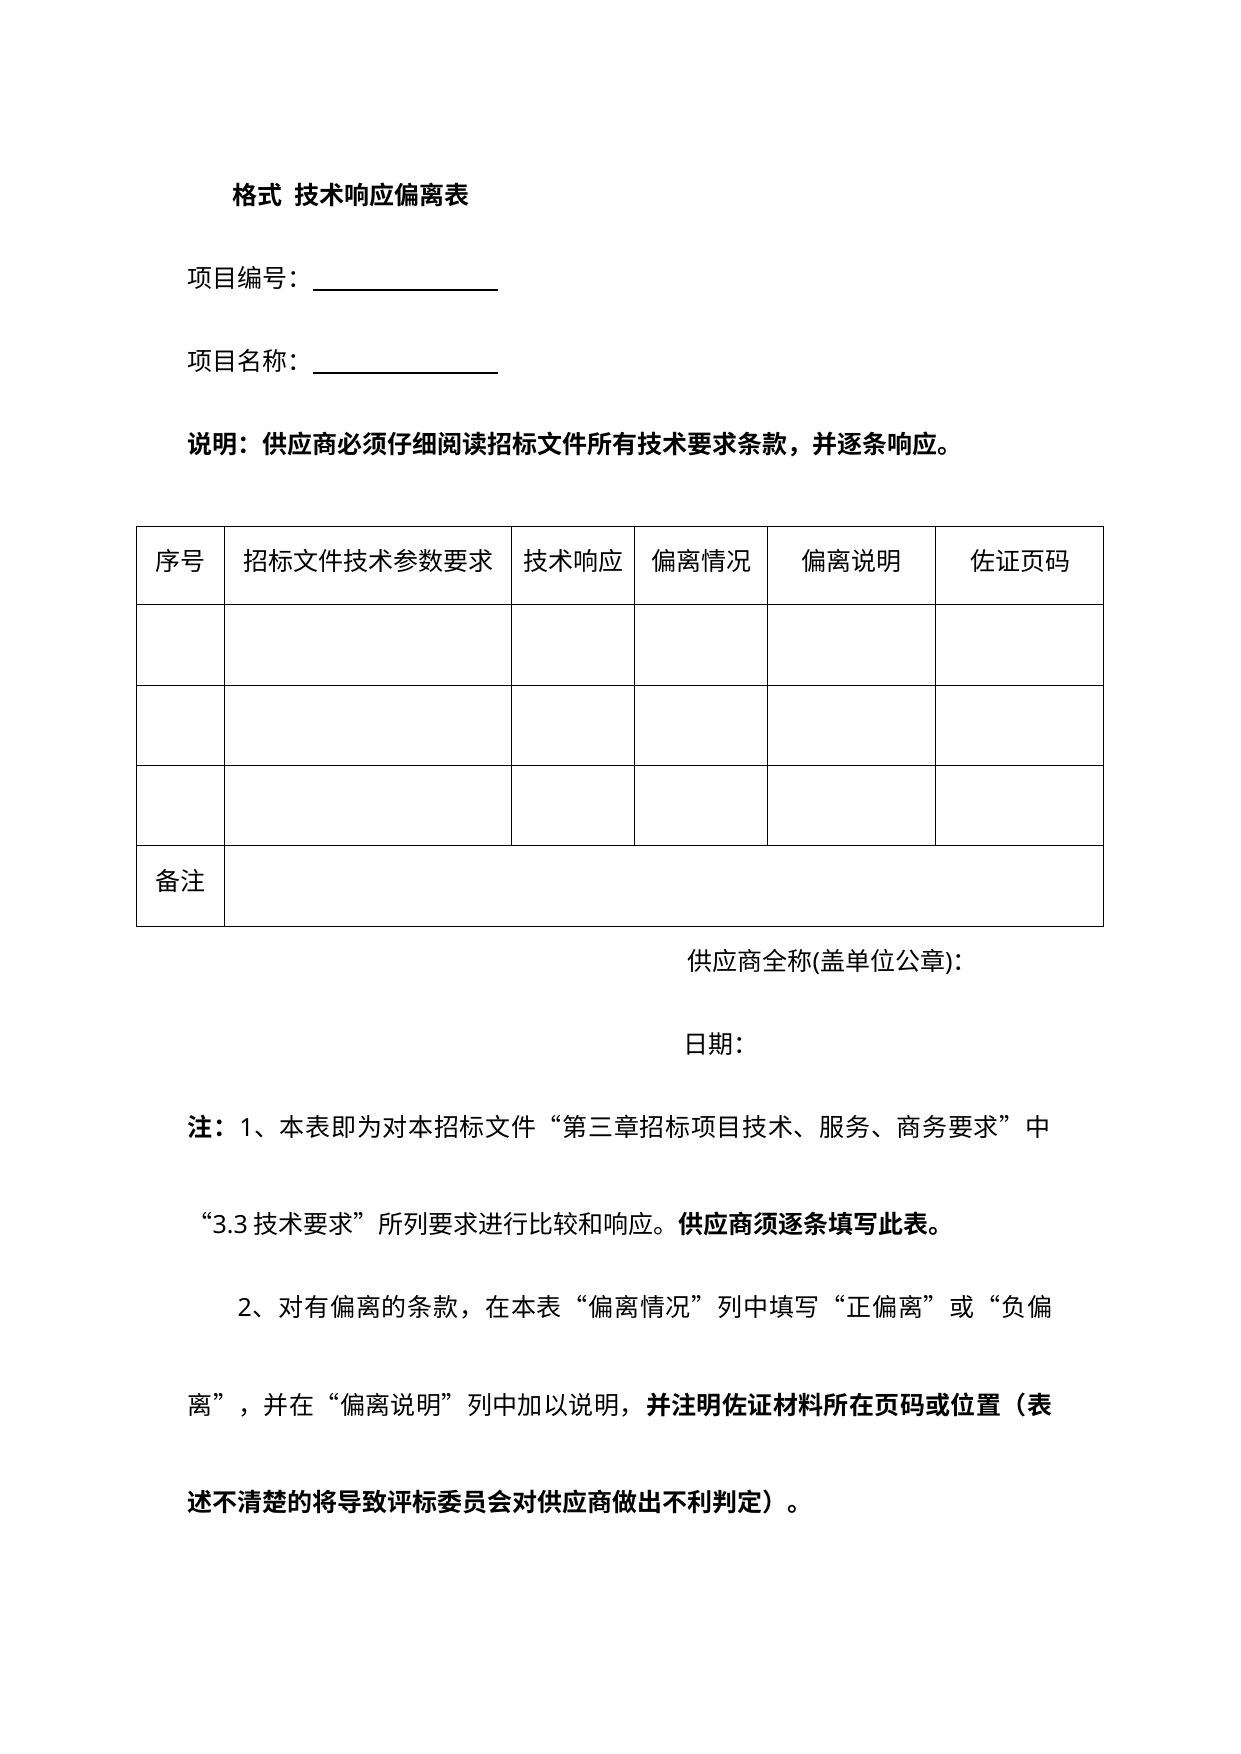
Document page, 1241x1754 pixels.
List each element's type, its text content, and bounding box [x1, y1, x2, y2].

table_cell 备注 [137, 846, 224, 926]
table_cell [225, 605, 511, 685]
table_cell [225, 686, 511, 765]
table_cell [936, 766, 1103, 845]
text 供应商全称(盖单位公章)： [187, 927, 1053, 992]
table_header 偏离说明 [768, 527, 935, 604]
table_cell [635, 686, 767, 765]
text 格式 技术响应偏离表 [187, 162, 1053, 227]
table_cell [512, 605, 634, 685]
table_header 技术响应 [512, 527, 634, 604]
table_cell [635, 605, 767, 685]
text 说明：供应商必须仔细阅读招标文件所有技术要求条款，并逐条响应。 [187, 410, 1053, 475]
table_cell [936, 605, 1103, 685]
table_header 偏离情况 [635, 527, 767, 604]
table_cell [635, 766, 767, 845]
table_cell [768, 686, 935, 765]
table_header 序号 [137, 527, 224, 604]
table_cell [225, 766, 511, 845]
text 日期： [187, 1010, 1053, 1075]
table_cell [512, 766, 634, 845]
table_cell [137, 686, 224, 765]
table_cell [137, 766, 224, 845]
table_cell [936, 686, 1103, 765]
table_header 佐证页码 [936, 527, 1103, 604]
text 项目编号： [187, 244, 1053, 309]
table_cell [137, 605, 224, 685]
text 项目名称： [187, 327, 1053, 392]
text 注：1、本表即为对本招标文件“第三章招标项目技术、服务、商务要求”中“3.3技术要求”所列要求进行比较和响应。供应商须逐条填写此表。 [187, 1093, 1053, 1255]
table_cell [512, 686, 634, 765]
table_cell [768, 605, 935, 685]
table_header 招标文件技术参数要求 [225, 527, 511, 604]
table_cell [225, 846, 1103, 926]
text 2、对有偏离的条款，在本表“偏离情况”列中填写“正偏离”或“负偏离”，并在“偏离说明”列中加以说明，并注明佐证材料所在页码或位置（表述不清楚的将导致评标委员会对供应商做出不利判定）。 [187, 1273, 1053, 1533]
table_cell [768, 766, 935, 845]
